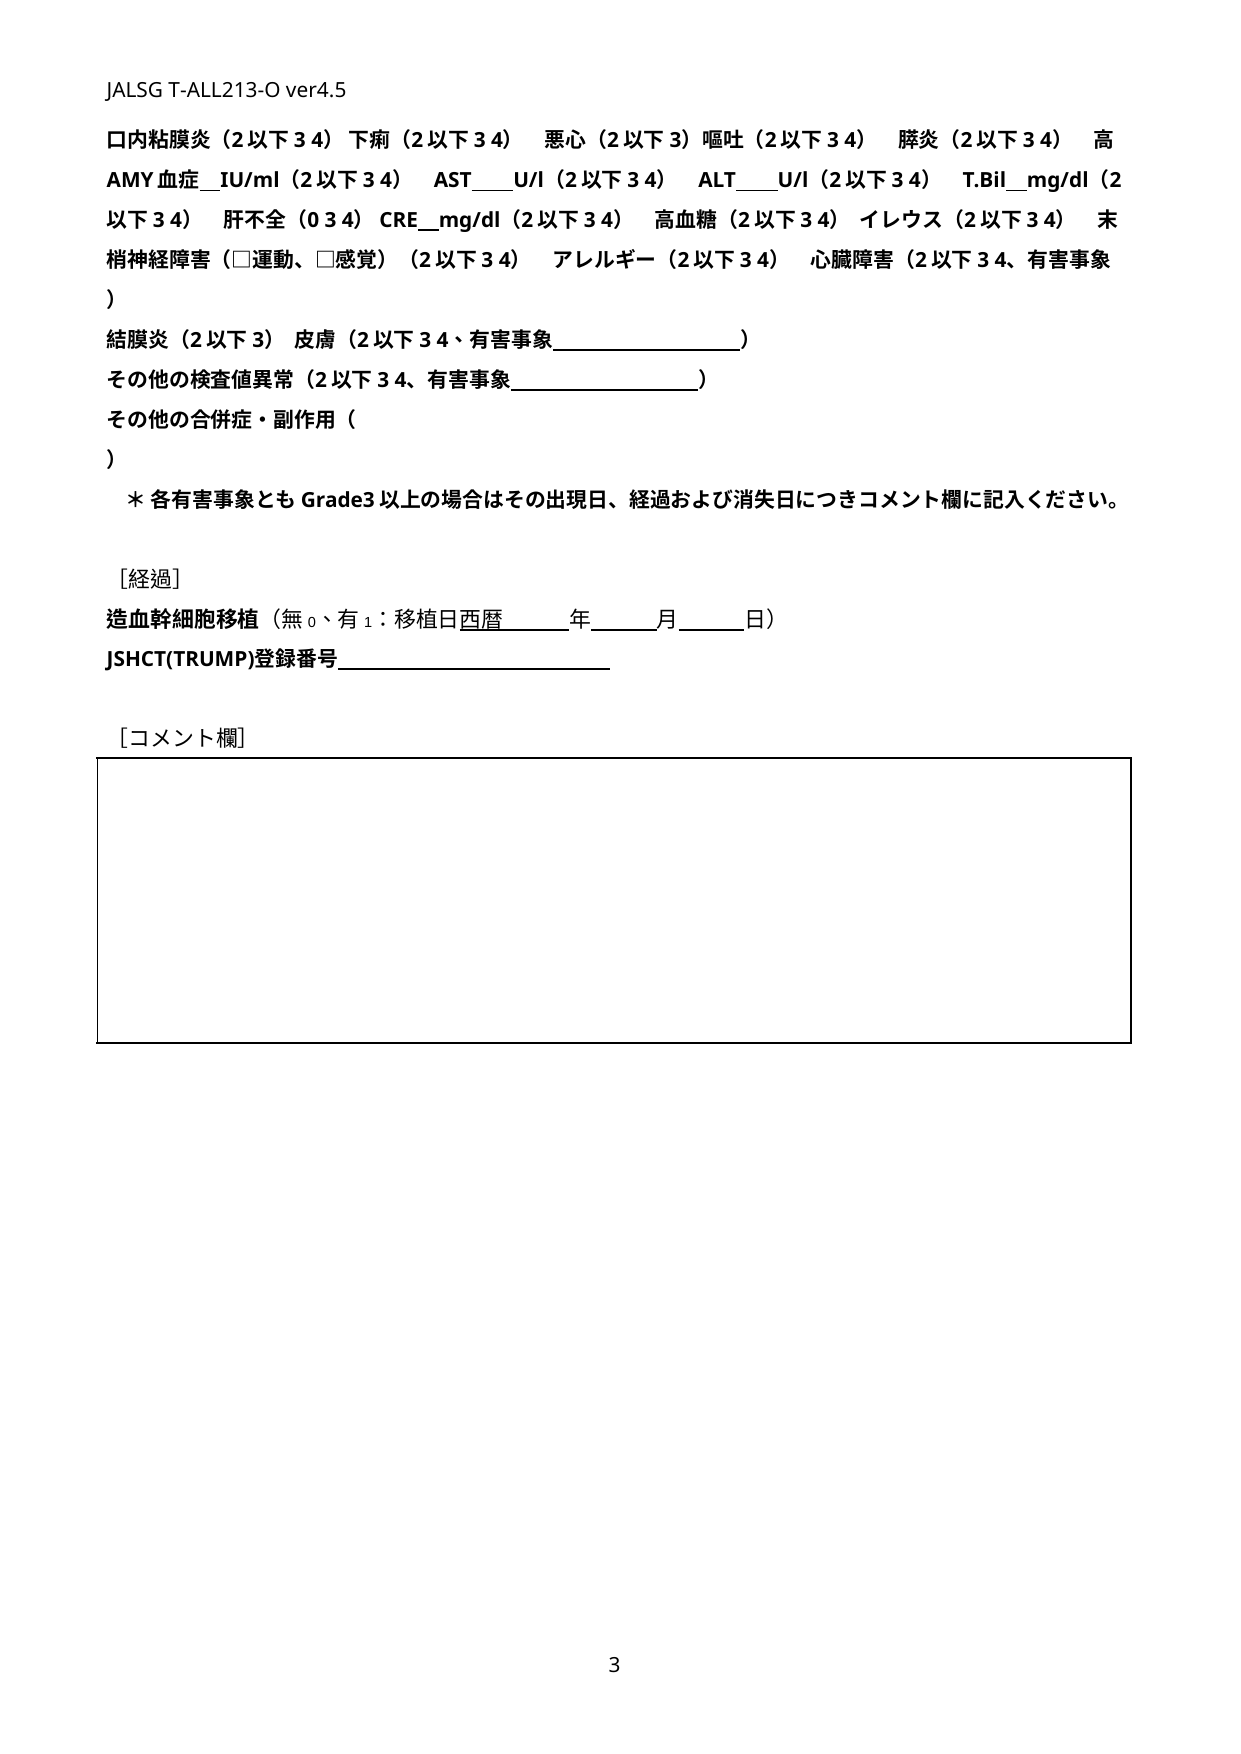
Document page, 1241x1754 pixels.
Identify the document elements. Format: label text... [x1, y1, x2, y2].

text 造血幹細胞移植（無0、有1：移植日西暦 年 月 日） [106, 598, 1122, 638]
text ［経過］ [106, 558, 1122, 598]
text JSHCT(TRUMP)登録番号 [106, 638, 1122, 677]
text ［コメント欄］ [106, 717, 1122, 757]
text その他の合併症・副作用（ ） [106, 398, 1122, 478]
list 各有害事象ともGrade3以上の場合はその出現日、経過および消失日につきコメント欄に記入ください。 [125, 478, 1122, 518]
text 結膜炎（2以下 3） 皮膚（2以下 3 4、有害事象 ） [106, 318, 1122, 358]
text その他の検査値異常（2以下 3 4、有害事象 ） [106, 358, 1122, 398]
text 口内粘膜炎（2以下 3 4） 下痢（2以下 3 4） 悪心（2以下 3）嘔吐（2以下 3 4） 膵炎（2以下 3 4） 高AMY血症 IU/ml（2以下 3 4） AST U/l（2以下 3 4） ALT U/l（2以下 3 4） T.Bil mg/dl（2以下 3 4） 肝不全（0 3 4） CRE mg/dl（2以下 3 4） 高血糖（2以下 3 4） イレウス（2以下 3 4） 末梢神経障害（□運動、□感覚）（2以下 3 4） アレルギー（2以下 3 4） 心臓障害（2以下 3 4、有害事象 ） [106, 119, 1122, 318]
